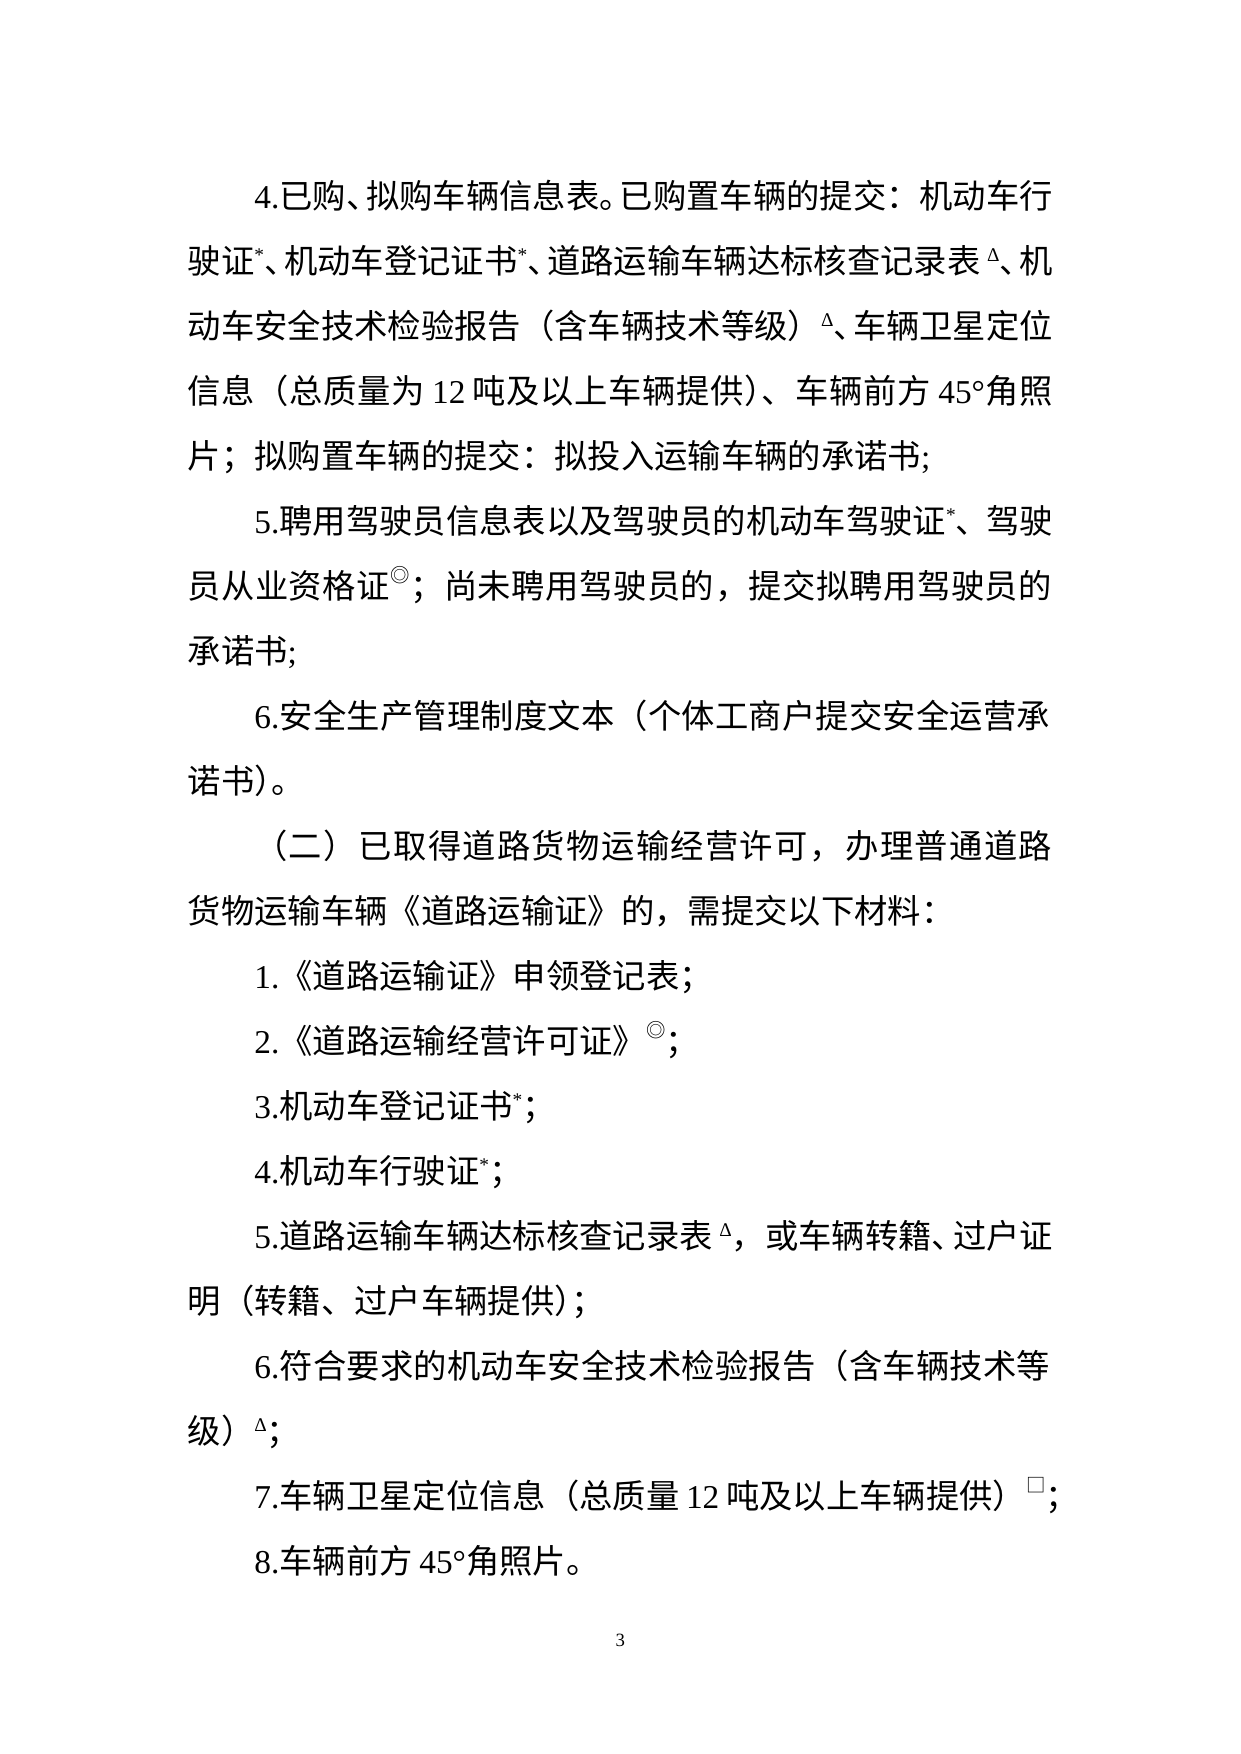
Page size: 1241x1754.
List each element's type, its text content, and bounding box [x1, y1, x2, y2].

text 6.安全生产管理制度文本（个体工商户提交安全运营承诺书）。 [187, 682, 1053, 812]
text 5.聘用驾驶员信息表以及驾驶员的机动车驾驶证*、驾驶员从业资格证◎；尚未聘用驾驶员的，提交拟聘用驾驶员的承诺书; [187, 487, 1053, 682]
text 7.车辆卫星定位信息（总质量12吨及以上车辆提供）□； [187, 1462, 1053, 1527]
text 4.已购、拟购车辆信息表。已购置车辆的提交：机动车行驶证*、机动车登记证书*、道路运输车辆达标核查记录表Δ、机动车安全技术检验报告（含车辆技术等级）Δ、车辆卫星定位信息（总质量为12吨及以上车辆提供）、车辆前方45°角照片；拟购置车辆的提交：拟投入运输车辆的承诺书; [187, 162, 1053, 487]
text 5.道路运输车辆达标核查记录表Δ，或车辆转籍、过户证明（转籍、过户车辆提供）； [187, 1202, 1053, 1332]
text （二）已取得道路货物运输经营许可，办理普通道路货物运输车辆《道路运输证》的，需提交以下材料： [187, 812, 1053, 942]
text 2.《道路运输经营许可证》◎； [187, 1007, 1053, 1072]
text 3.机动车登记证书*； [187, 1072, 1053, 1137]
text 6.符合要求的机动车安全技术检验报告（含车辆技术等级）Δ； [187, 1332, 1053, 1462]
text 8.车辆前方45°角照片。 [187, 1527, 1053, 1592]
text 1.《道路运输证》申领登记表； [187, 942, 1053, 1007]
text 4.机动车行驶证*； [187, 1137, 1053, 1202]
